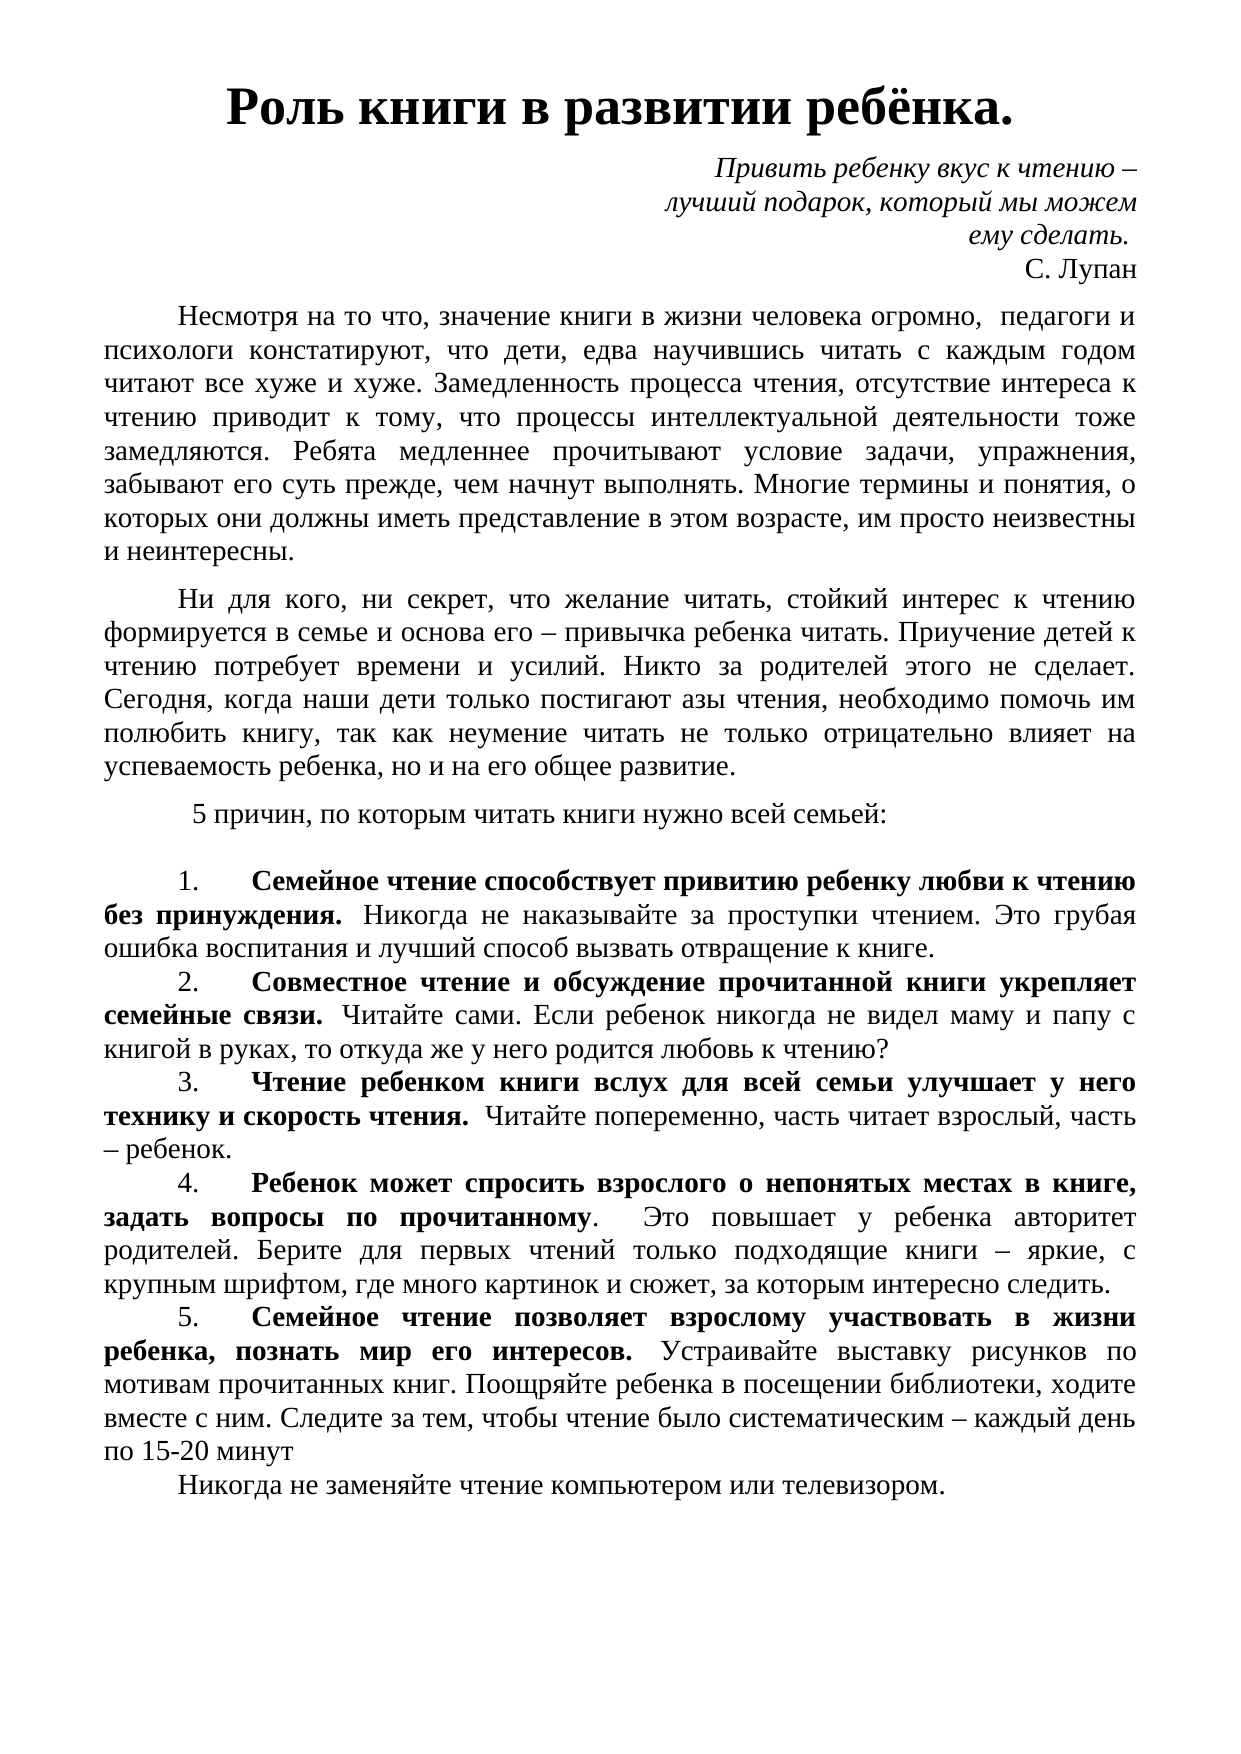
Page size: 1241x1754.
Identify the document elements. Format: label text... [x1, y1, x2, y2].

list Семейное чтение позволяет взрослому участвовать в жизни ребенка, познать мир его интересов. Устраивайте выставку рисунков по мотивам прочитанных книг. Поощряйте ребенка в посещении библиотеки, ходите вместе с ним. Следите за тем, чтобы чтение было систематическим – каждый день по 15-20 минут [103, 1299, 1137, 1467]
text Ни для кого, ни секрет, что желание читать, стойкий интерес к чтению формируется в семье и основа его – привычка ребенка читать. Приучение детей к чтению потребует времени и усилий. Никто за родителей этого не сделает. Сегодня, когда наши дети только постигают азы чтения, необходимо помочь им полюбить книгу, так как неумение читать не только отрицательно влияет на успеваемость ребенка, но и на его общее развитие. [103, 581, 1137, 782]
list Чтение ребенком книги вслух для всей семьи улучшает у него технику и скорость чтения. Читайте попеременно, часть читает взрослый, часть – ребенок. [103, 1064, 1137, 1165]
text 5 причин, по которым читать книги нужно всей семьей: [103, 796, 1137, 830]
text Несмотря на то что, значение книги в жизни человека огромно, педагоги и психологи констатируют, что дети, едва научившись читать с каждым годом читают все хуже и хуже. Замедленность процесса чтения, отсутствие интереса к чтению приводит к тому, что процессы интеллектуальной деятельности тоже замедляются. Ребята медленнее прочитывают условие задачи, упражнения, забывают его суть прежде, чем начнут выполнять. Многие термины и понятия, о которых они должны иметь представление в этом возрасте, им просто неизвестны и неинтересны. [103, 298, 1137, 567]
list Совместное чтение и обсуждение прочитанной книги укрепляет семейные связи. Читайте сами. Если ребенок никогда не видел маму и папу с книгой в руках, то откуда же у него родится любовь к чтению? [103, 964, 1137, 1064]
list Семейное чтение способствует привитию ребенку любви к чтению без принуждения. Никогда не наказывайте за проступки чтением. Это грубая ошибка воспитания и лучший способ вызвать отвращение к книге. [103, 863, 1137, 964]
text Никогда не заменяйте чтение компьютером или телевизором. [103, 1467, 1137, 1501]
text Роль книги в развитии ребёнка. [103, 74, 1137, 136]
text Привить ребенку вкус к чтению – лучший подарок, который мы можем ему сделать. С. Лупан [103, 150, 1137, 284]
list Ребенок может спросить взрослого о непонятых местах в книге, задать вопросы по прочитанному. Это повышает у ребенка авторитет родителей. Берите для первых чтений только подходящие книги – яркие, с крупным шрифтом, где много картинок и сюжет, за которым интересно следить. [103, 1165, 1137, 1299]
